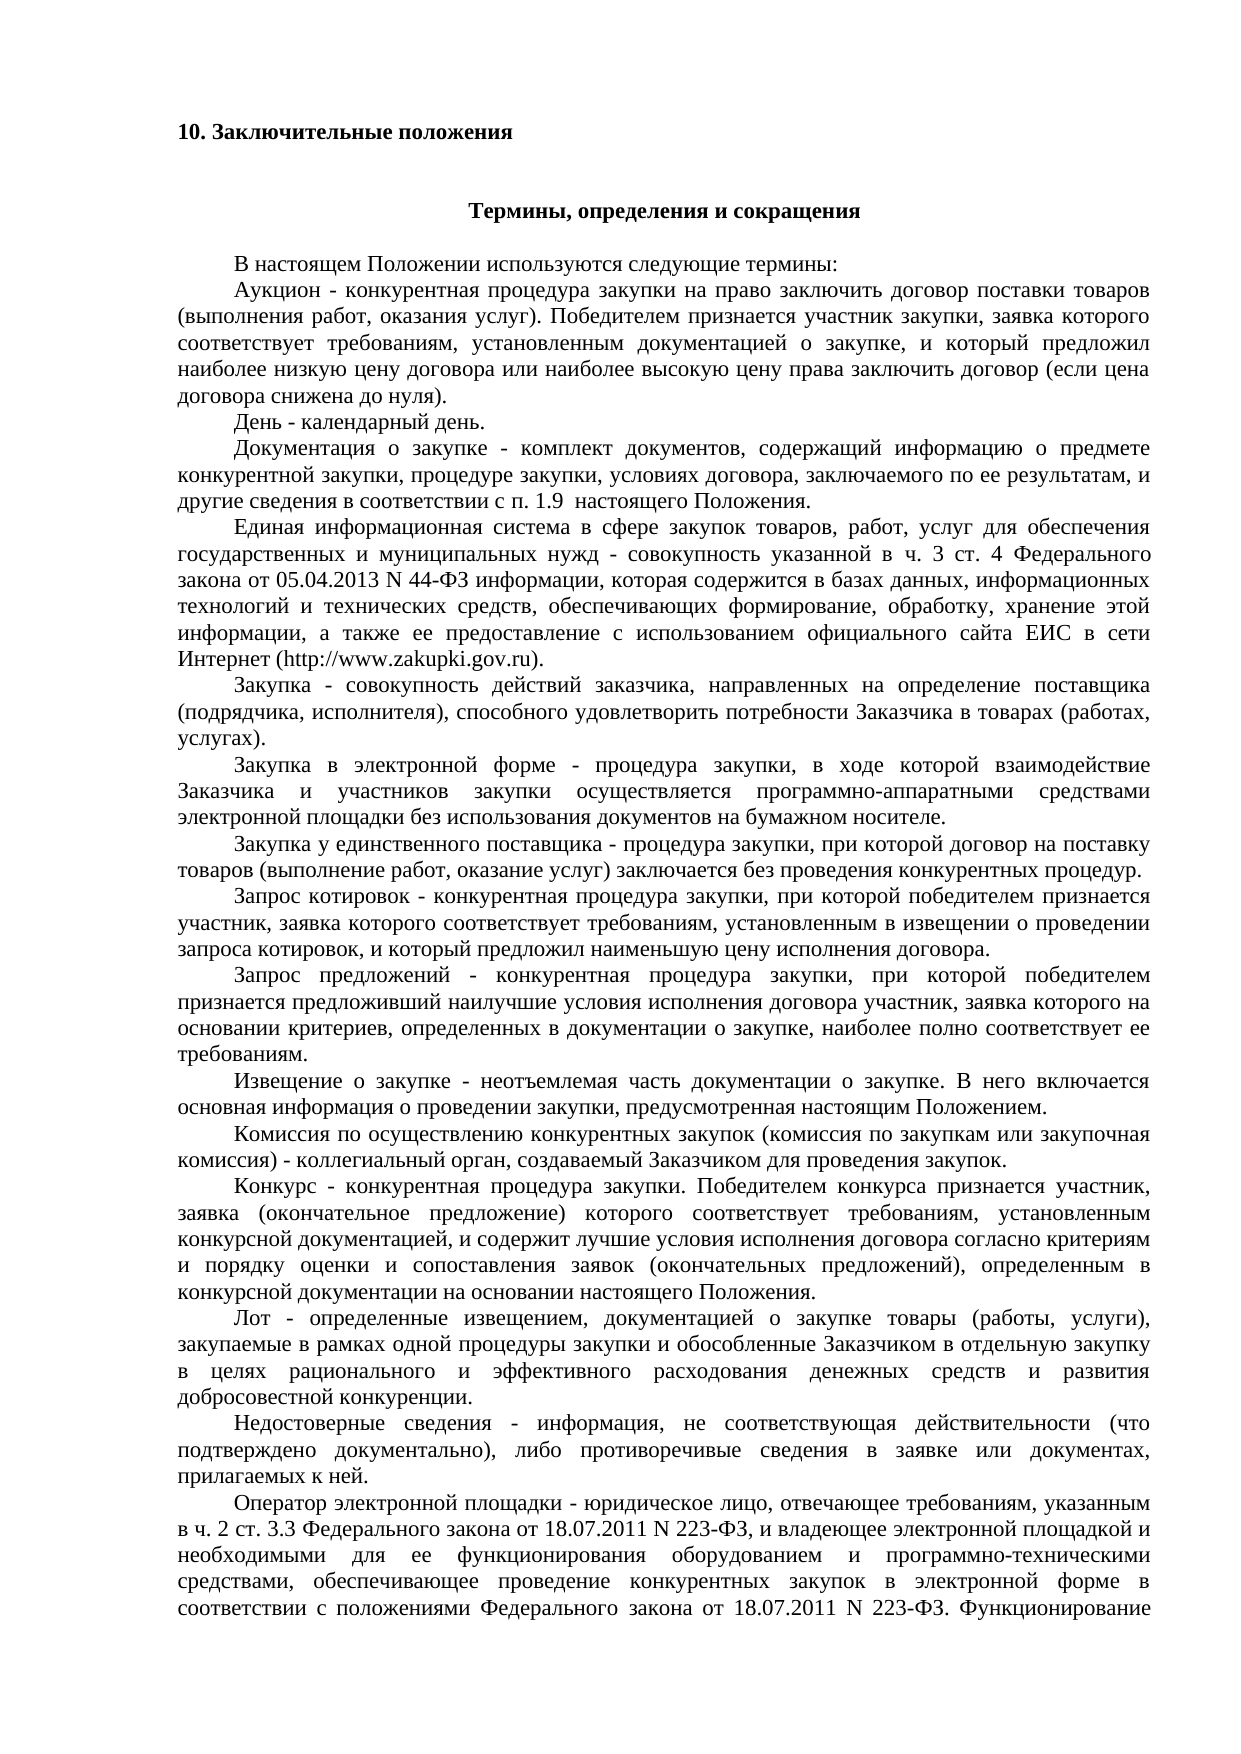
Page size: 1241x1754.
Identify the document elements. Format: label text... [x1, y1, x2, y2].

text День - календарный день. [177, 408, 1152, 434]
text Закупка в электронной форме - процедура закупки, в ходе которой взаимодействие Заказчика и участников закупки осуществляется программно-аппаратными средствами электронной площадки без использования документов на бумажном носителе. [177, 751, 1152, 830]
text Извещение о закупке - неотъемлемая часть документации о закупке. В него включается основная информация о проведении закупки, предусмотренная настоящим Положением. [177, 1067, 1152, 1119]
text Документация о закупке - комплект документов, содержащий информацию о предмете конкурентной закупки, процедуре закупки, условиях договора, заключаемого по ее результатам, и другие сведения в соответствии с п. 1.9 настоящего Положения. [177, 434, 1152, 513]
text Закупка у единственного поставщика - процедура закупки, при которой договор на поставку товаров (выполнение работ, оказание услуг) заключается без проведения конкурентных процедур. [177, 830, 1152, 882]
text Недостоверные сведения - информация, не соответствующая действительности (что подтверждено документально), либо противоречивые сведения в заявке или документах, прилагаемых к ней. [177, 1409, 1152, 1488]
text Единая информационная система в сфере закупок товаров, работ, услуг для обеспечения государственных и муниципальных нужд - совокупность указанной в ч. 3 ст. 4 Федерального закона от 05.04.2013 N 44-ФЗ информации, которая содержится в базах данных, информационных технологий и технических средств, обеспечивающих формирование, обработку, хранение этой информации, а также ее предоставление с использованием официального сайта ЕИС в сети Интернет (http://www.zakupki.gov.ru). [177, 513, 1152, 672]
text Аукцион - конкурентная процедура закупки на право заключить договор поставки товаров (выполнения работ, оказания услуг). Победителем признается участник закупки, заявка которого соответствует требованиям, установленным документацией о закупке, и который предложил наиболее низкую цену договора или наиболее высокую цену права заключить договор (если цена договора снижена до нуля). [177, 276, 1152, 408]
text Комиссия по осуществлению конкурентных закупок (комиссия по закупкам или закупочная комиссия) - коллегиальный орган, создаваемый Заказчиком для проведения закупок. [177, 1119, 1152, 1172]
text Лот - определенные извещением, документацией о закупке товары (работы, услуги), закупаемые в рамках одной процедуры закупки и обособленные Заказчиком в отдельную закупку в целях рационального и эффективного расходования денежных средств и развития добросовестной конкуренции. [177, 1304, 1152, 1409]
text 10. Заключительные положения [177, 118, 1152, 144]
text Конкурс - конкурентная процедура закупки. Победителем конкурса признается участник, заявка (окончательное предложение) которого соответствует требованиям, установленным конкурсной документацией, и содержит лучшие условия исполнения договора согласно критериям и порядку оценки и сопоставления заявок (окончательных предложений), определенным в конкурсной документации на основании настоящего Положения. [177, 1172, 1152, 1304]
text Термины, определения и сокращения [177, 197, 1152, 223]
text Запрос предложений - конкурентная процедура закупки, при которой победителем признается предложивший наилучшие условия исполнения договора участник, заявка которого на основании критериев, определенных в документации о закупке, наиболее полно соответствует ее требованиям. [177, 961, 1152, 1067]
text Запрос котировок - конкурентная процедура закупки, при которой победителем признается участник, заявка которого соответствует требованиям, установленным в извещении о проведении запроса котировок, и который предложил наименьшую цену исполнения договора. [177, 882, 1152, 961]
text В настоящем Положении используются следующие термины: [177, 250, 1152, 276]
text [177, 1488, 1152, 1620]
text Закупка - совокупность действий заказчика, направленных на определение поставщика (подрядчика, исполнителя), способного удовлетворить потребности Заказчика в товарах (работах, услугах). [177, 672, 1152, 751]
